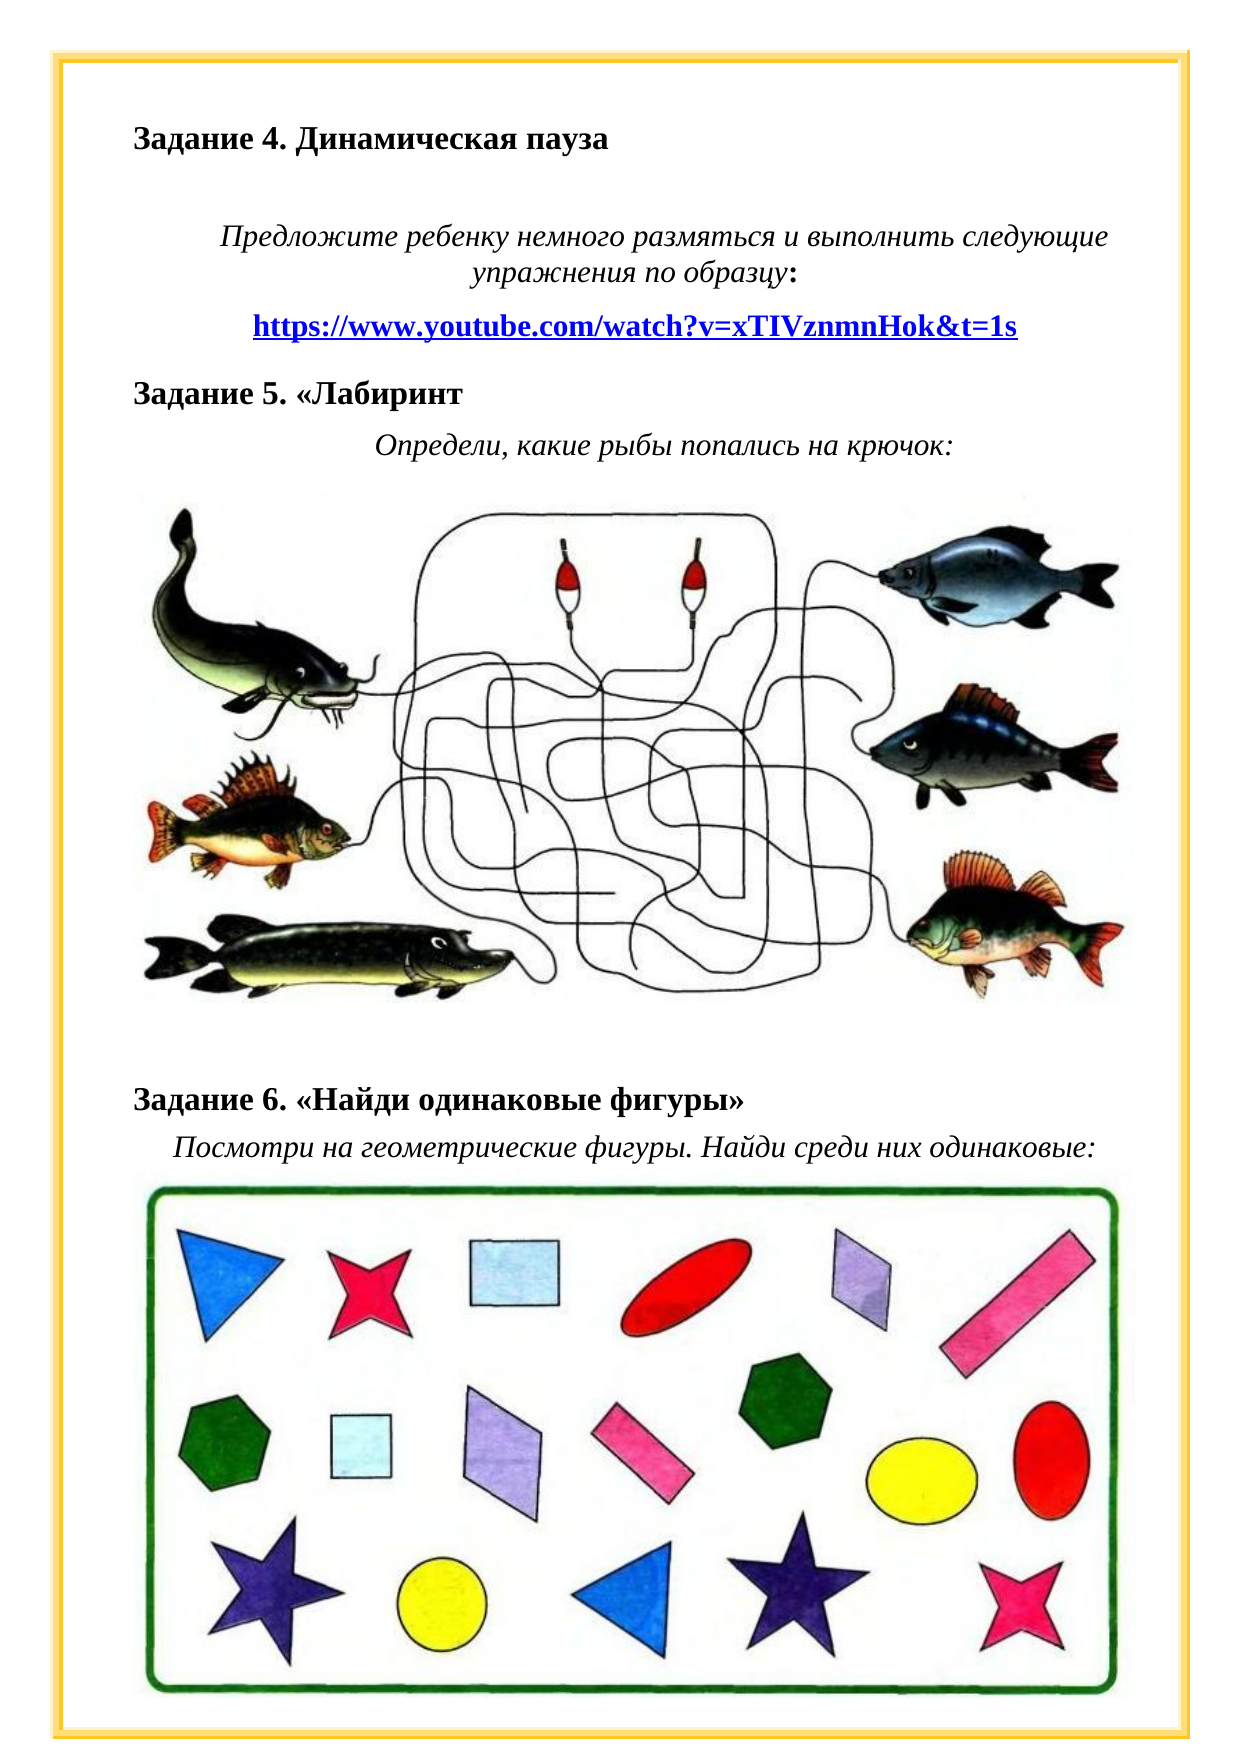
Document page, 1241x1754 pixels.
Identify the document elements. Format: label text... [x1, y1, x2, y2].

picture [132, 493, 1137, 1003]
text Посмотри на геометрические фигуры. Найди среди них одинаковые: [133, 1128, 1137, 1164]
text Задание 4. Динамическая пауза [133, 118, 1137, 156]
text Определи, какие рыбы попались на крючок: [133, 426, 1137, 462]
text https://www.youtube.com/watch?v=xTIVznmnHok&t=1s [133, 307, 1137, 343]
picture [133, 1169, 1137, 1698]
text Предложите ребенку немного размяться и выполнить следующие упражнения по образцу: [133, 217, 1137, 289]
text Задание 6. «Найди одинаковые фигуры» [133, 1079, 1137, 1117]
text Задание 5. «Лабиринт [133, 373, 1137, 411]
